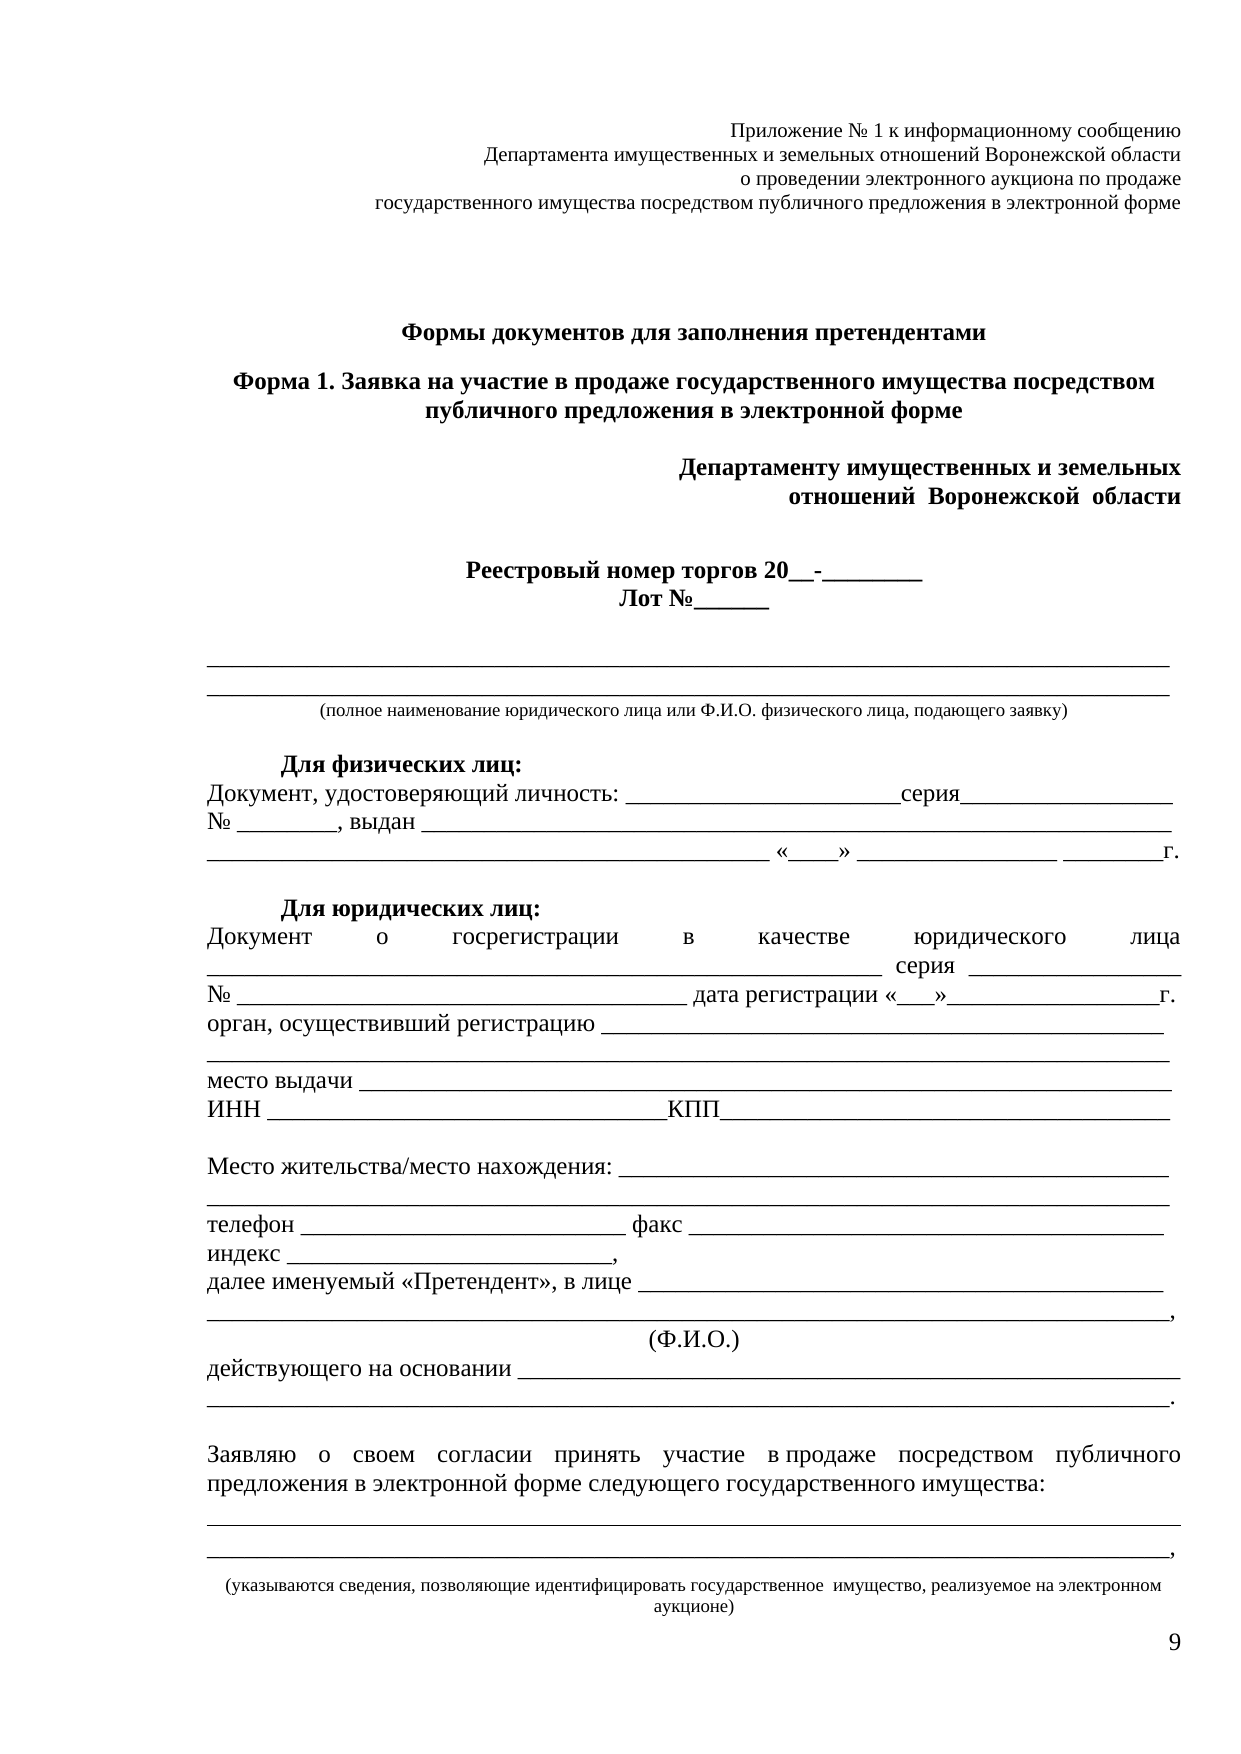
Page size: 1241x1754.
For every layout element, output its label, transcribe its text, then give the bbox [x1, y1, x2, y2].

subtitle Формы документов для заполнения претендентами [207, 317, 1181, 345]
text _____________________________________________________________________________. [207, 1381, 1181, 1410]
text Заявляю о своем согласии принять участие в продаже посредством публичного предложения в электронной форме следующего государственного имущества: [207, 1439, 1181, 1496]
text действующего на основании _____________________________________________________ [207, 1353, 1181, 1381]
text орган, осуществивший регистрацию _____________________________________________ [207, 1008, 1181, 1036]
subtitle Реестровый номер торгов 20__-________ [207, 555, 1181, 583]
text _____________________________________________________________________________ [207, 1180, 1181, 1209]
text Для юридических лиц: [207, 893, 1181, 921]
text государственного имущества посредством публичного предложения в электронной форме [207, 190, 1181, 214]
text № ________, выдан ____________________________________________________________ [207, 806, 1181, 835]
text _____________________________________________________________________________, [207, 1526, 1181, 1561]
text (Ф.И.О.) [207, 1324, 1181, 1353]
text (полное наименование юридического лица или Ф.И.О. физического лица, подающего заявку) [207, 698, 1181, 720]
text отношений Воронежской области [207, 481, 1181, 510]
text о проведении электронного аукциона по продаже [207, 166, 1181, 190]
text Приложение № 1 к информационному сообщению [207, 118, 1181, 142]
text Лот №______ [207, 583, 1181, 612]
subtitle Форма 1. Заявка на участие в продаже государственного имущества посредством публичного предложения в электронной форме [207, 366, 1181, 424]
text телефон __________________________ факс ______________________________________ [207, 1209, 1181, 1238]
text Департамента имущественных и земельных отношений Воронежской области [207, 142, 1181, 166]
text _____________________________________________ «____» ________________ ________г. [207, 835, 1181, 864]
text индекс __________________________, [207, 1238, 1181, 1266]
text Для физических лиц: [207, 749, 1181, 778]
text _____________________________________________________________________________ [207, 1036, 1181, 1065]
text _____________________________________________________________________________, [207, 1295, 1181, 1324]
text Документ о госрегистрации в качестве юридического лица ______________________________________________________ серия _________________ № ____________________________________ дата регистрации «___»_________________г. [207, 921, 1181, 1008]
text __________________________________________________________________________________________________________________________________________________________ [207, 641, 1181, 698]
text (указываются сведения, позволяющие идентифицировать государственное имущество, реализуемое на электронном аукционе) [207, 1574, 1181, 1617]
text ИНН ________________________________КПП____________________________________ [207, 1094, 1181, 1123]
text Документ, удостоверяющий личность: ______________________серия_________________ [207, 778, 1181, 806]
text Место жительства/место нахождения: ____________________________________________ [207, 1151, 1181, 1180]
text Департаменту имущественных и земельных [207, 452, 1181, 481]
text место выдачи _________________________________________________________________ [207, 1065, 1181, 1094]
text далее именуемый «Претендент», в лице __________________________________________ [207, 1266, 1181, 1295]
